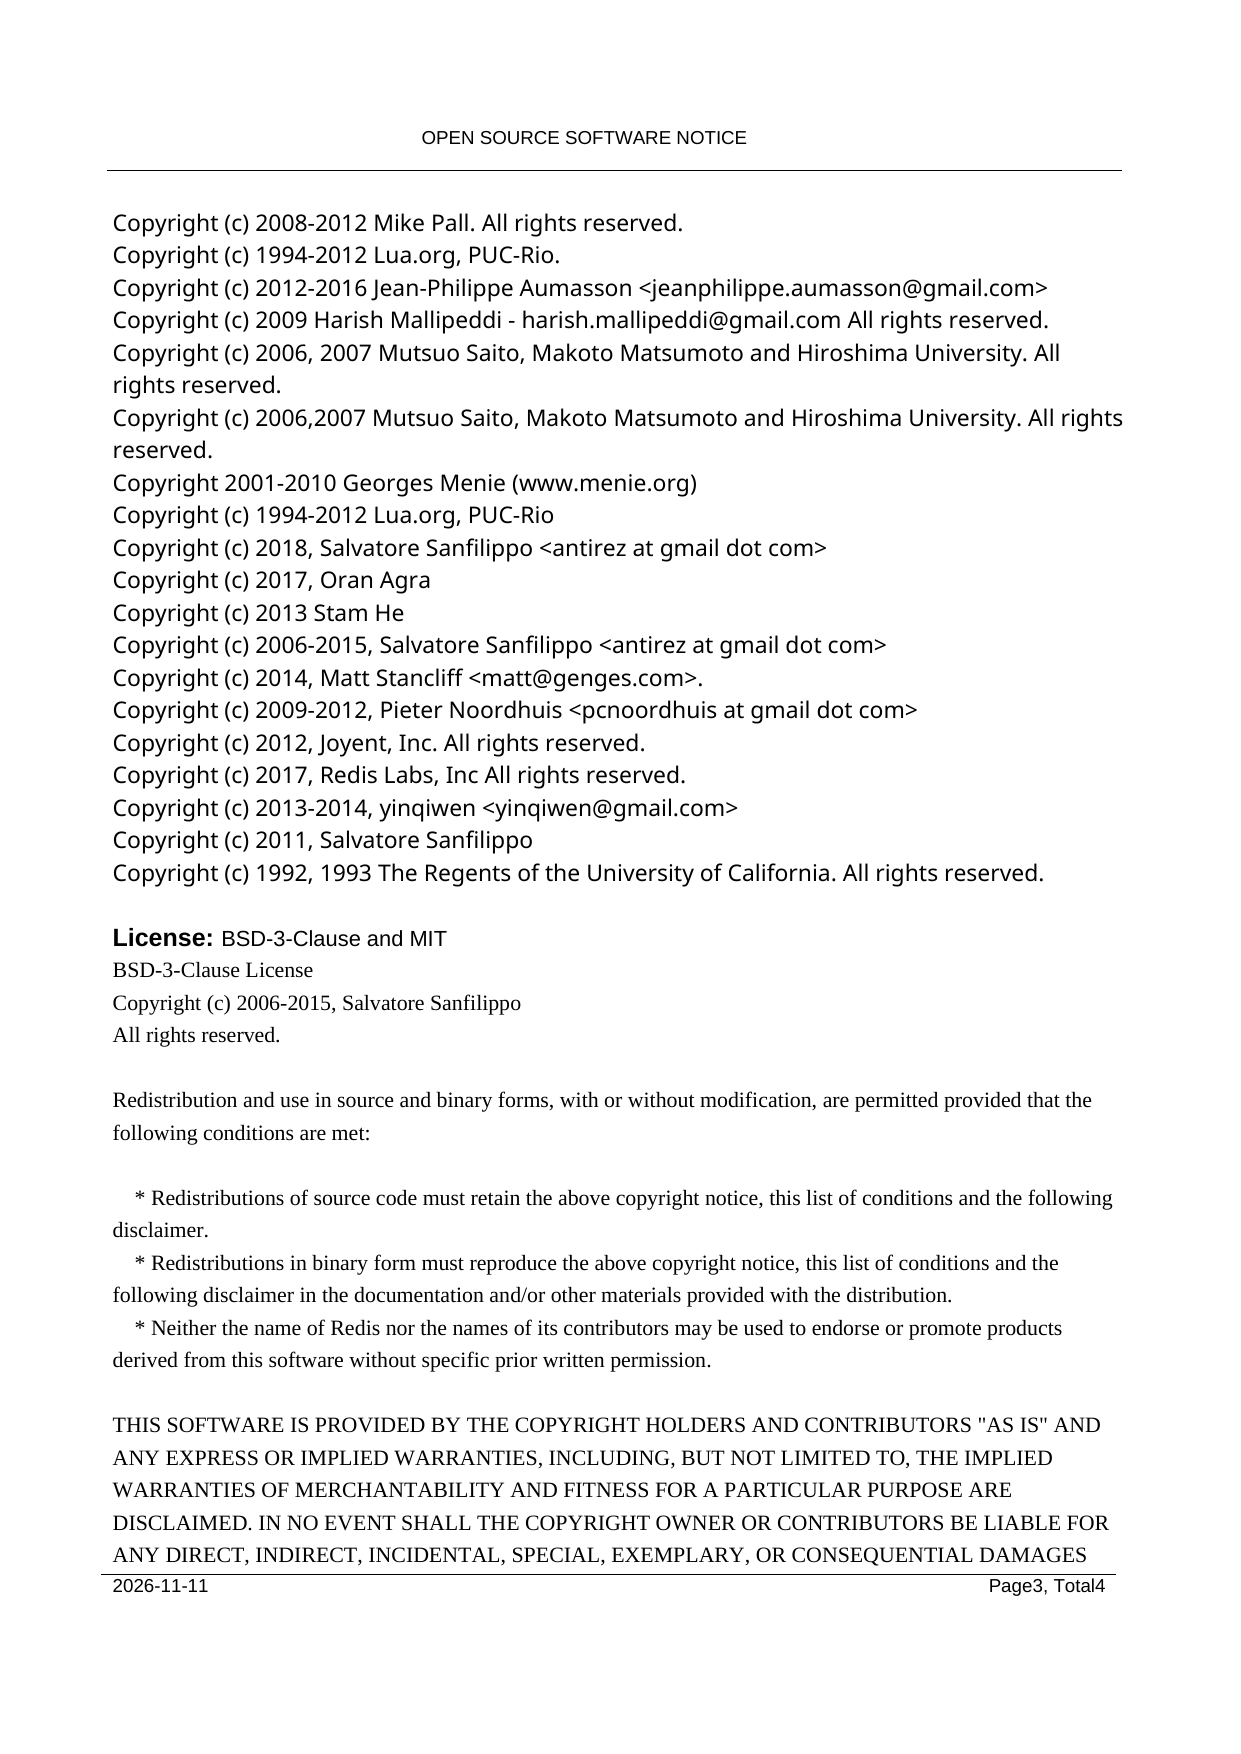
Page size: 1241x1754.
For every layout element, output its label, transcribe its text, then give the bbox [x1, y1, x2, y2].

text * Redistributions of source code must retain the above copyright notice, this list of conditions and the following disclaimer. [112, 1181, 1128, 1246]
text All rights reserved. [112, 1019, 1128, 1051]
text * Neither the name of Redis nor the names of its contributors may be used to endorse or promote products derived from this software without specific prior written permission. [112, 1311, 1128, 1376]
text Redistribution and use in source and binary forms, with or without modification, are permitted provided that the following conditions are met: [112, 1084, 1128, 1149]
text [112, 206, 1128, 921]
text BSD-3-Clause License Copyright (c) 2006-2015, Salvatore Sanfilippo [112, 954, 1128, 1019]
text * Redistributions in binary form must reproduce the above copyright notice, this list of conditions and the following disclaimer in the documentation and/or other materials provided with the distribution. [112, 1246, 1128, 1311]
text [112, 1409, 1128, 1571]
text License: BSD-3-Clause and MIT [112, 921, 1128, 954]
